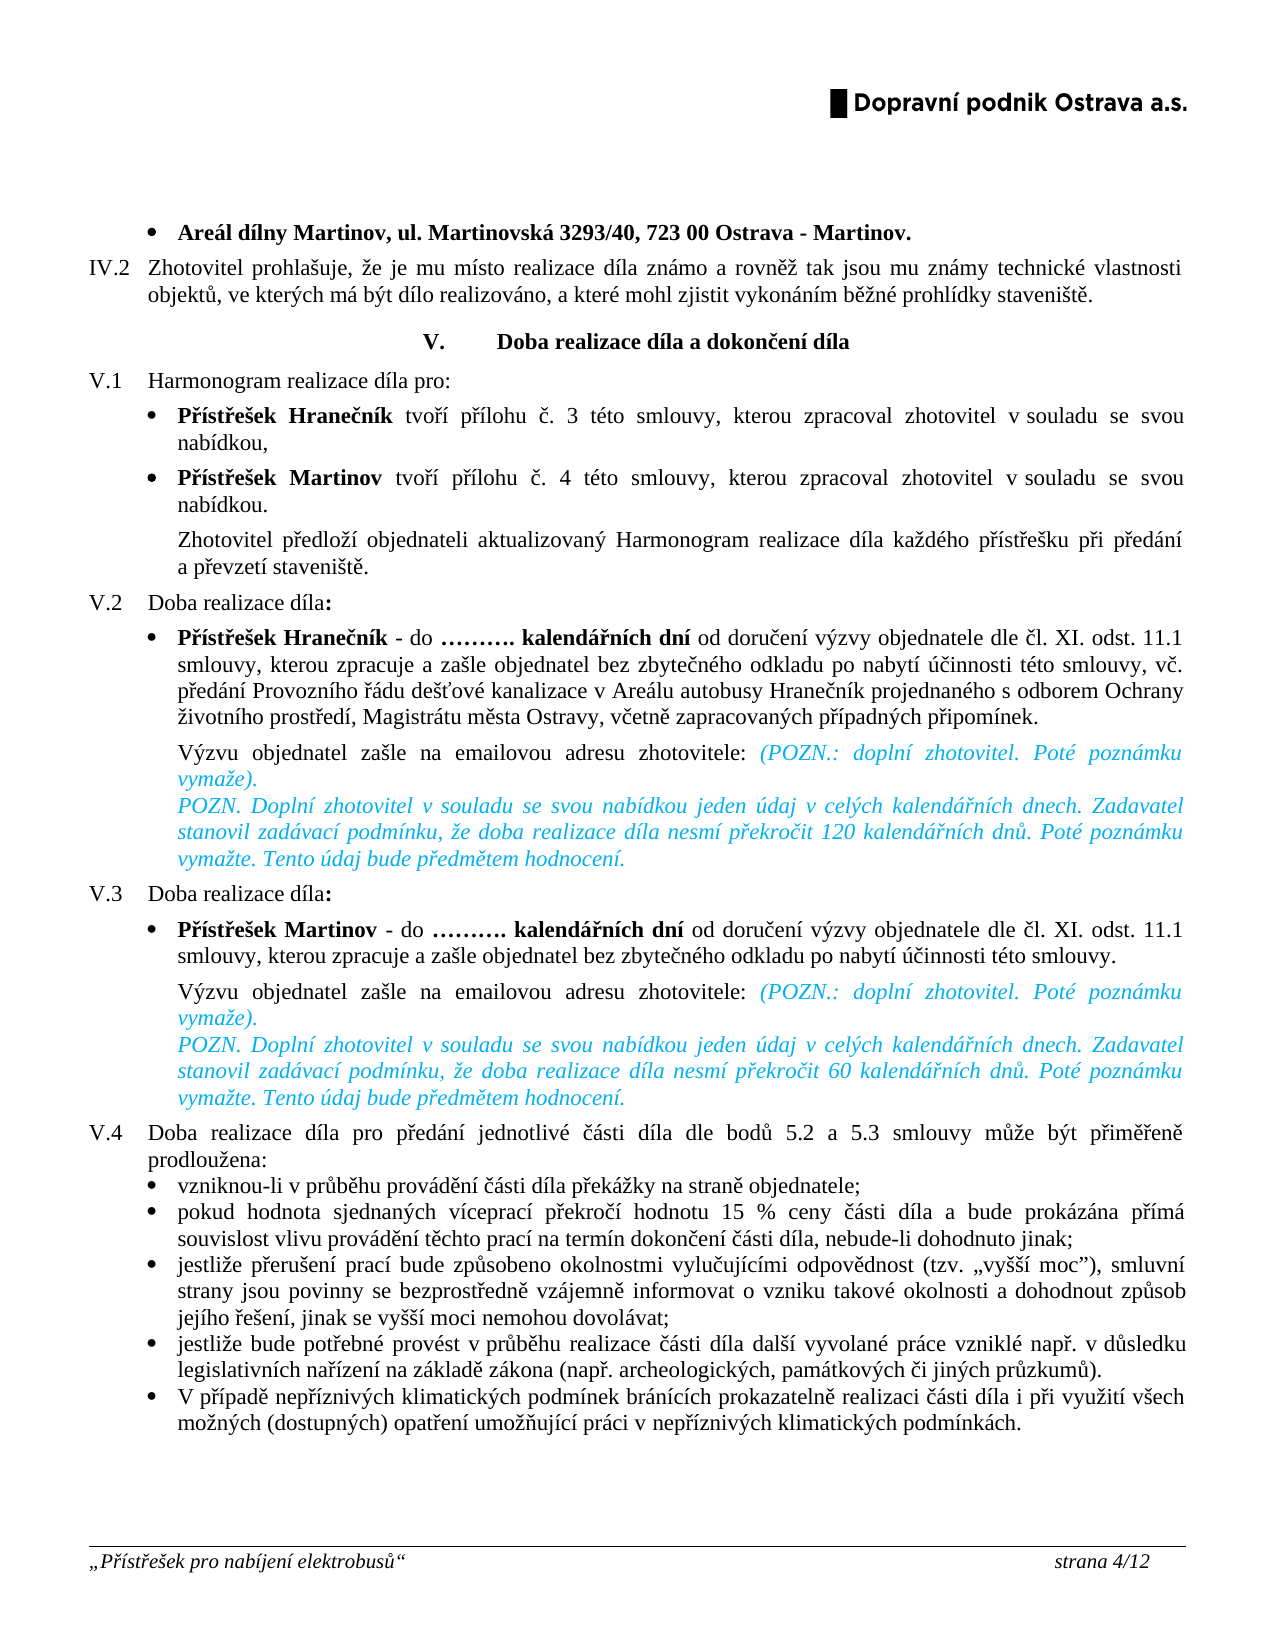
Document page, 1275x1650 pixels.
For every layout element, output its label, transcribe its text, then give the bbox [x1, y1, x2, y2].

text jestliže přerušení prací bude způsobeno okolnostmi vylučujícími odpovědnost (tzv. „vyšší moc”), smluvní strany jsou povinny se bezprostředně vzájemně informovat o vzniku takové okolnosti a dohodnout způsob jejího řešení, jinak se vyšší moci nemohou dovolávat; [148, 1251, 1186, 1330]
text jestliže bude potřebné provést v průběhu realizace části díla další vyvolané práce vzniklé např. v důsledku legislativních nařízení na základě zákona (např. archeologických, památkových či jiných průzkumů). [148, 1330, 1186, 1383]
picture [830, 89, 1187, 118]
list Zhotovitel prohlašuje, že je mu místo realizace díla známo a rovněž tak jsou mu známy technické vlastnosti objektů, ve kterých má být dílo realizováno, a které mohl zjistit vykonáním běžné prohlídky staveniště. [89, 254, 1184, 307]
text POZN. Doplní zhotovitel v souladu se svou nabídkou jeden údaj v celých kalendářních dnech. Zadavatel stanovil zadávací podmínku, že doba realizace díla nesmí překročit 60 kalendářních dnů. Poté poznámku vymažte. Tento údaj bude předmětem hodnocení. [177, 1031, 1186, 1110]
text Výzvu objednatel zašle na emailovou adresu zhotovitele: (POZN.: doplní zhotovitel. Poté poznámku vymaže). [177, 739, 1184, 792]
subtitle Doba realizace díla a dokončení díla [89, 328, 1184, 354]
list Doba realizace díla: [89, 589, 1184, 615]
list Areál dílny Martinov, ul. Martinovská 3293/40, 723 00 Ostrava - Martinov. [148, 218, 1184, 245]
text Výzvu objednatel zašle na emailovou adresu zhotovitele: (POZN.: doplní zhotovitel. Poté poznámku vymaže). [177, 978, 1184, 1031]
text V případě nepříznivých klimatických podmínek bránících prokazatelně realizaci části díla i při využití všech možných (dostupných) opatření umožňující práci v nepříznivých klimatických podmínkách. [148, 1383, 1186, 1436]
text POZN. Doplní zhotovitel v souladu se svou nabídkou jeden údaj v celých kalendářních dnech. Zadavatel stanovil zadávací podmínku, že doba realizace díla nesmí překročit 120 kalendářních dnů. Poté poznámku vymažte. Tento údaj bude předmětem hodnocení. [177, 792, 1186, 871]
list Přístřešek Martinov - do ………. kalendářních dní od doručení výzvy objednatele dle čl. XI. odst. 11.1 smlouvy, kterou zpracuje a zašle objednatel bez zbytečného odkladu po nabytí účinnosti této smlouvy. [148, 916, 1184, 969]
list Přístřešek Hranečník tvoří přílohu č. 3 této smlouvy, kterou zpracoval zhotovitel v souladu se svou nabídkou, [148, 402, 1184, 455]
list Doba realizace díla pro předání jednotlivé části díla dle bodů 5.2 a 5.3 smlouvy může být přiměřeně prodloužena: [89, 1119, 1184, 1172]
text vzniknou-li v průběhu provádění části díla překážky na straně objednatele; [148, 1172, 1186, 1198]
text pokud hodnota sjednaných víceprací překročí hodnotu 15 % ceny části díla a bude prokázána přímá souvislost vlivu provádění těchto prací na termín dokončení části díla, nebude-li dohodnuto jinak; [148, 1198, 1186, 1251]
text Zhotovitel předloží objednateli aktualizovaný Harmonogram realizace díla každého přístřešku při předání a převzetí staveniště. [177, 527, 1184, 579]
list Přístřešek Martinov tvoří přílohu č. 4 této smlouvy, kterou zpracoval zhotovitel v souladu se svou nabídkou. [148, 464, 1184, 517]
list Přístřešek Hranečník - do ………. kalendářních dní od doručení výzvy objednatele dle čl. XI. odst. 11.1 smlouvy, kterou zpracuje a zašle objednatel bez zbytečného odkladu po nabytí účinnosti této smlouvy, vč. předání Provozního řádu dešťové kanalizace v Areálu autobusy Hranečník projednaného s odborem Ochrany životního prostředí, Magistrátu města Ostravy, včetně zapracovaných případných připomínek. [148, 624, 1184, 730]
list Doba realizace díla: [89, 880, 1184, 907]
list Harmonogram realizace díla pro: [89, 367, 1184, 393]
